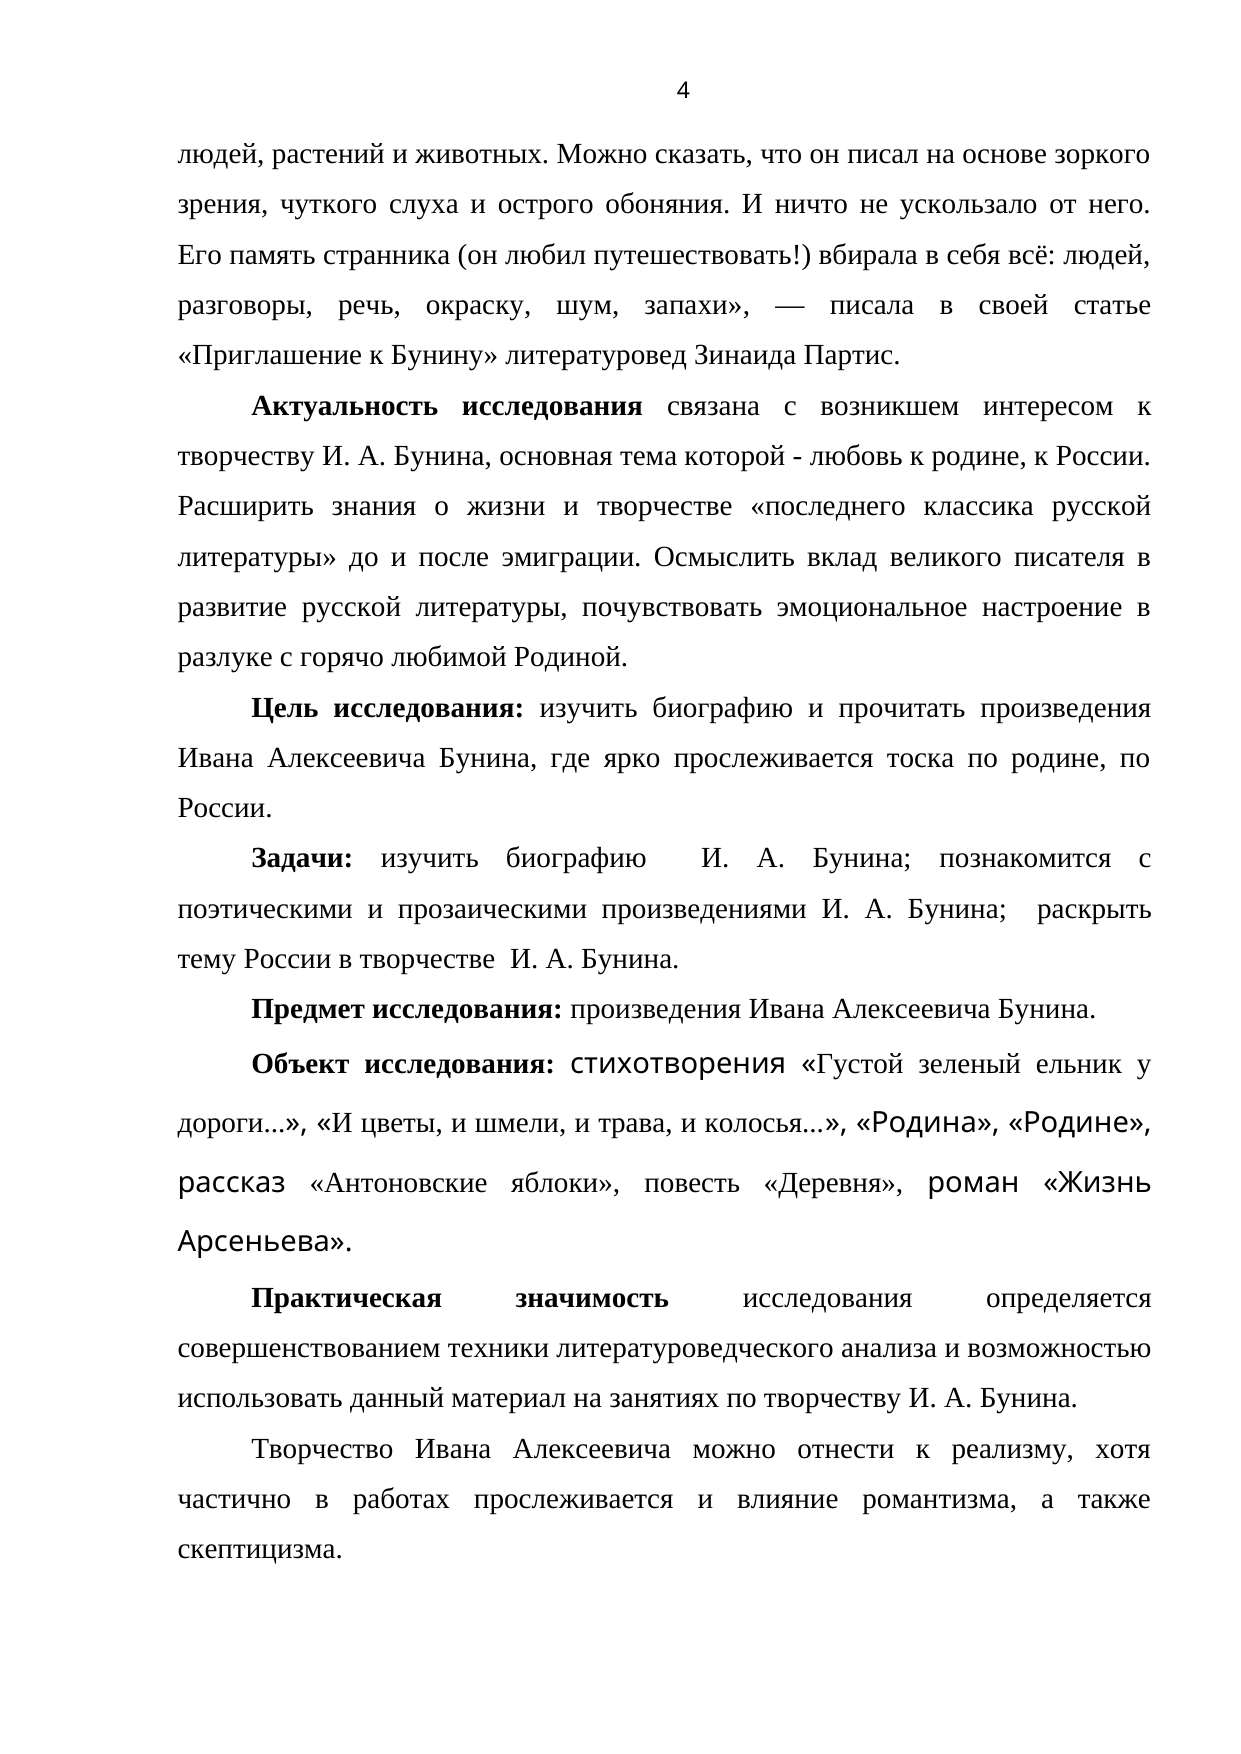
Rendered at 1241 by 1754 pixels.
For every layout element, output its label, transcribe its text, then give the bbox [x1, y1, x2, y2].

text Задачи: изучить биографию И. А. Бунина; познакомится с поэтическими и прозаическими произведениями И. А. Бунина; раскрыть тему России в творчестве И. А. Бунина. [177, 841, 1152, 975]
text Цель исследования: изучить биографию и прочитать произведения Ивана Алексеевича Бунина, где ярко прослеживается тоска по родине, по России. [177, 690, 1152, 824]
text Практическая значимость исследования определяется совершенствованием техники литературоведческого анализа и возможностью использовать данный материал на занятиях по творчеству И. А. Бунина. [177, 1280, 1152, 1414]
text Объект исследования: стихотворения «Густой зеленый ельник у дороги...», «И цветы, и шмели, и трава, и колосья...», «Родина», «Родине», рассказ «Антоновские яблоки», повесть «Деревня», роман «Жизнь Арсеньева». [177, 1042, 1152, 1260]
text Творчество Ивана Алексеевича можно отнести к реализму, хотя частично в работах прослеживается и влияние романтизма, а также скептицизма. [177, 1431, 1152, 1565]
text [177, 136, 1152, 371]
text Актуальность исследования связана с возникшем интересом к творчеству И. А. Бунина, основная тема которой - любовь к родине, к России. Расширить знания о жизни и творчестве «последнего классика русской литературы» до и после эмиграции. Осмыслить вклад великого писателя в развитие русской литературы, почувствовать эмоциональное настроение в разлуке с горячо любимой Родиной. [177, 388, 1152, 673]
text Предмет исследования: произведения Ивана Алексеевича Бунина. [177, 992, 1152, 1025]
